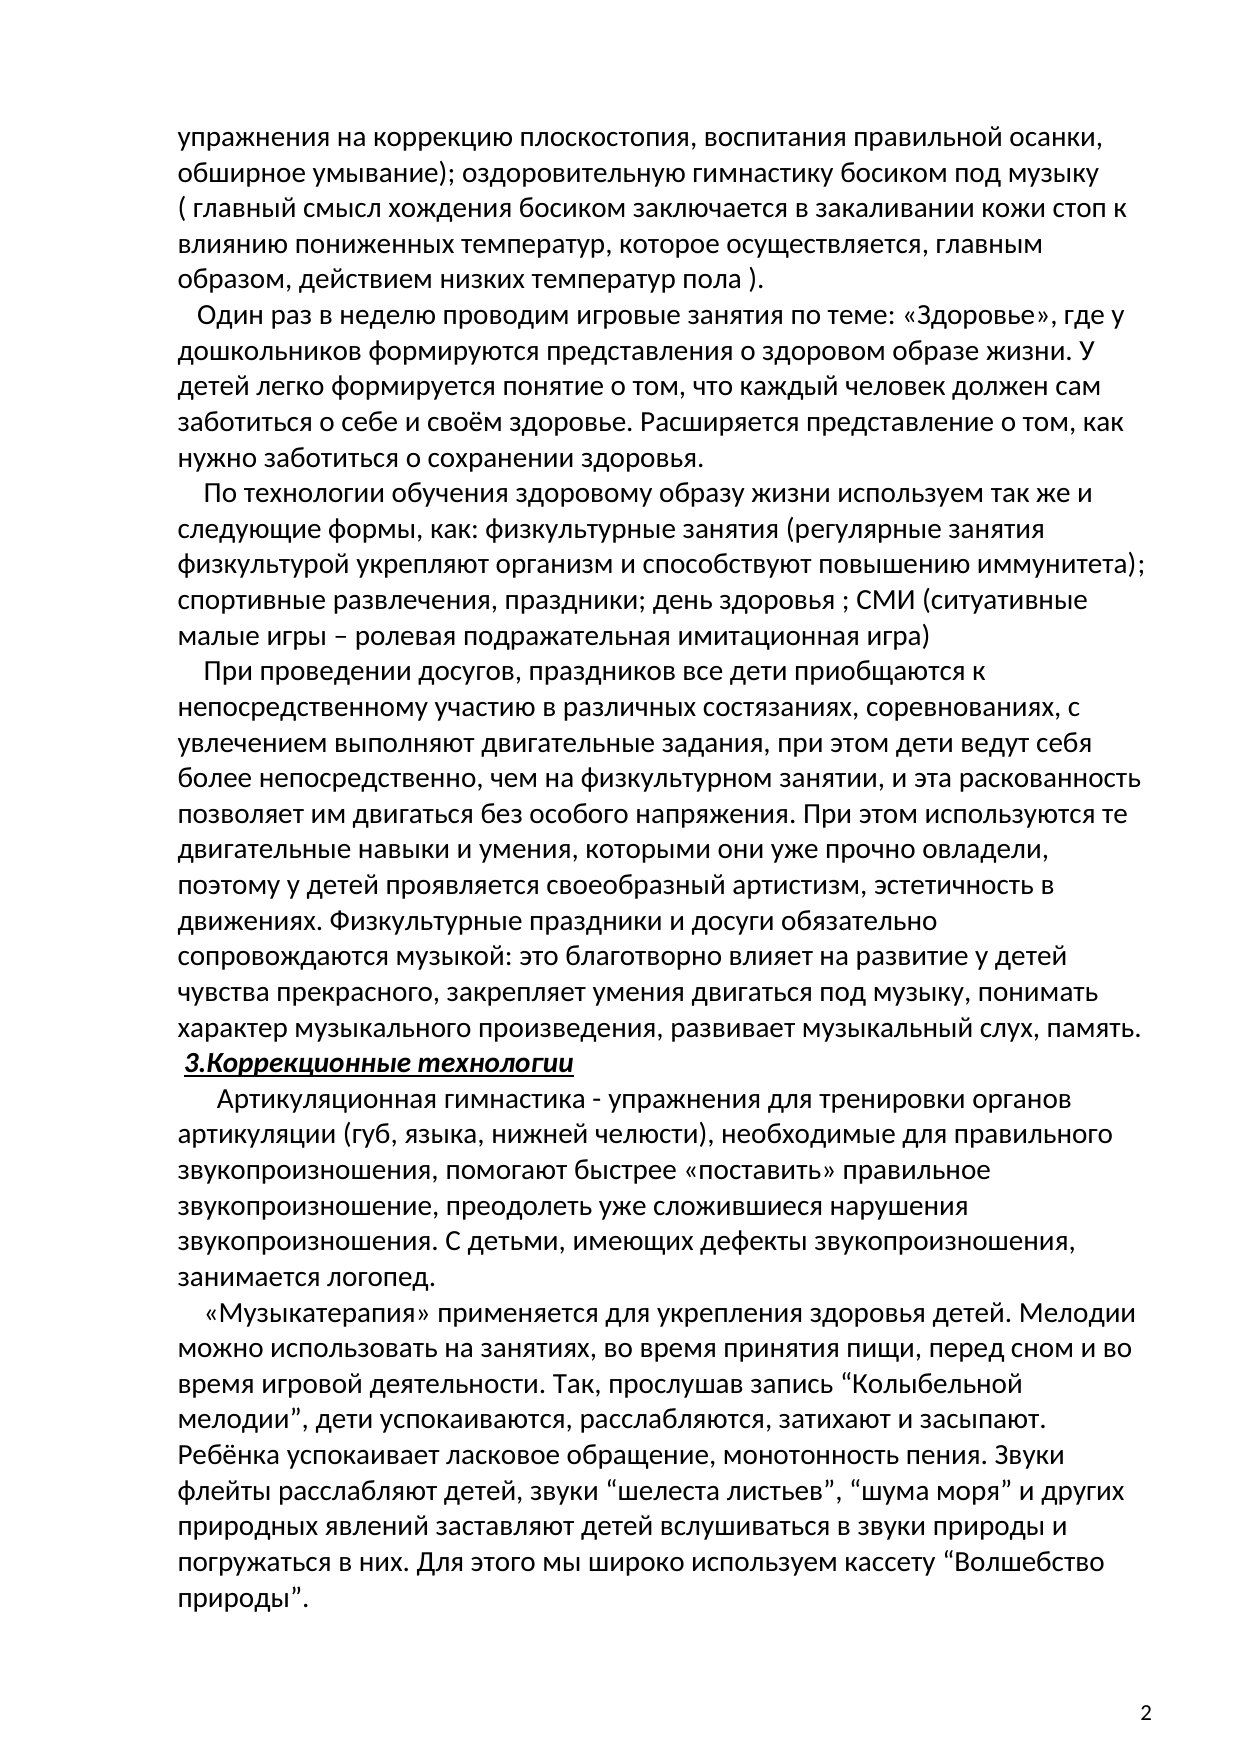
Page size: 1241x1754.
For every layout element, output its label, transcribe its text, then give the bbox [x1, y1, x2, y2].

text «Музыкатерапия» применяется для укрепления здоровья детей. Мелодии можно использовать на занятиях, во время принятия пищи, перед сном и во время игровой деятельности. Так, прослушав запись “Колыбельной мелодии”, дети успокаиваются, расслабляются, затихают и засыпают. Ребёнка успокаивает ласковое обращение, монотонность пения. Звуки флейты расслабляют детей, звуки “шелеста листьев”, “шума моря” и других природных явлений заставляют детей вслушиваться в звуки природы и погружаться в них. Для этого мы широко используем кассету “Волшебство природы”. [177, 1294, 1152, 1614]
text Один раз в неделю проводим игровые занятия по теме: «Здоровье», где у дошкольников формируются представления о здоровом образе жизни. У детей легко формируется понятие о том, что каждый человек должен сам заботиться о себе и своём здоровье. Расширяется представление о том, как нужно заботиться о сохранении здоровья. [177, 296, 1152, 474]
text По технологии обучения здоровому образу жизни используем так же и следующие формы, как: физкультурные занятия (регулярные занятия физкультурой укрепляют организм и способствуют повышению иммунитета); спортивные развлечения, праздники; день здоровья ; СМИ (ситуативные малые игры – ролевая подражательная имитационная игра) [177, 474, 1152, 652]
text При проведении досугов, праздников все дети приобщаются к непосредственному участию в различных состязаниях, соревнованиях, с увлечением выполняют двигательные задания, при этом дети ведут себя более непосредственно, чем на физкультурном занятии, и эта раскованность позволяет им двигаться без особого напряжения. При этом используются те двигательные навыки и умения, которыми они уже прочно овладели, поэтому у детей проявляется своеобразный артистизм, эстетичность в движениях. Физкультурные праздники и досуги обязательно сопровождаются музыкой: это благотворно влияет на развитие у детей чувства прекрасного, закрепляет умения двигаться под музыку, понимать характер музыкального произведения, развивает музыкальный слух, память. [177, 652, 1152, 1044]
text Артикуляционная гимнастика - упражнения для тренировки органов артикуляции (губ, языка, нижней челюсти), необходимые для правильного звукопроизношения, помогают быстрее «поставить» правильное звукопроизношение, преодолеть уже сложившиеся нарушения звукопроизношения. С детьми, имеющих дефекты звукопроизношения, занимается логопед. [177, 1080, 1152, 1294]
text 3.Коррекционные технологии [177, 1044, 1152, 1080]
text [177, 118, 1152, 296]
